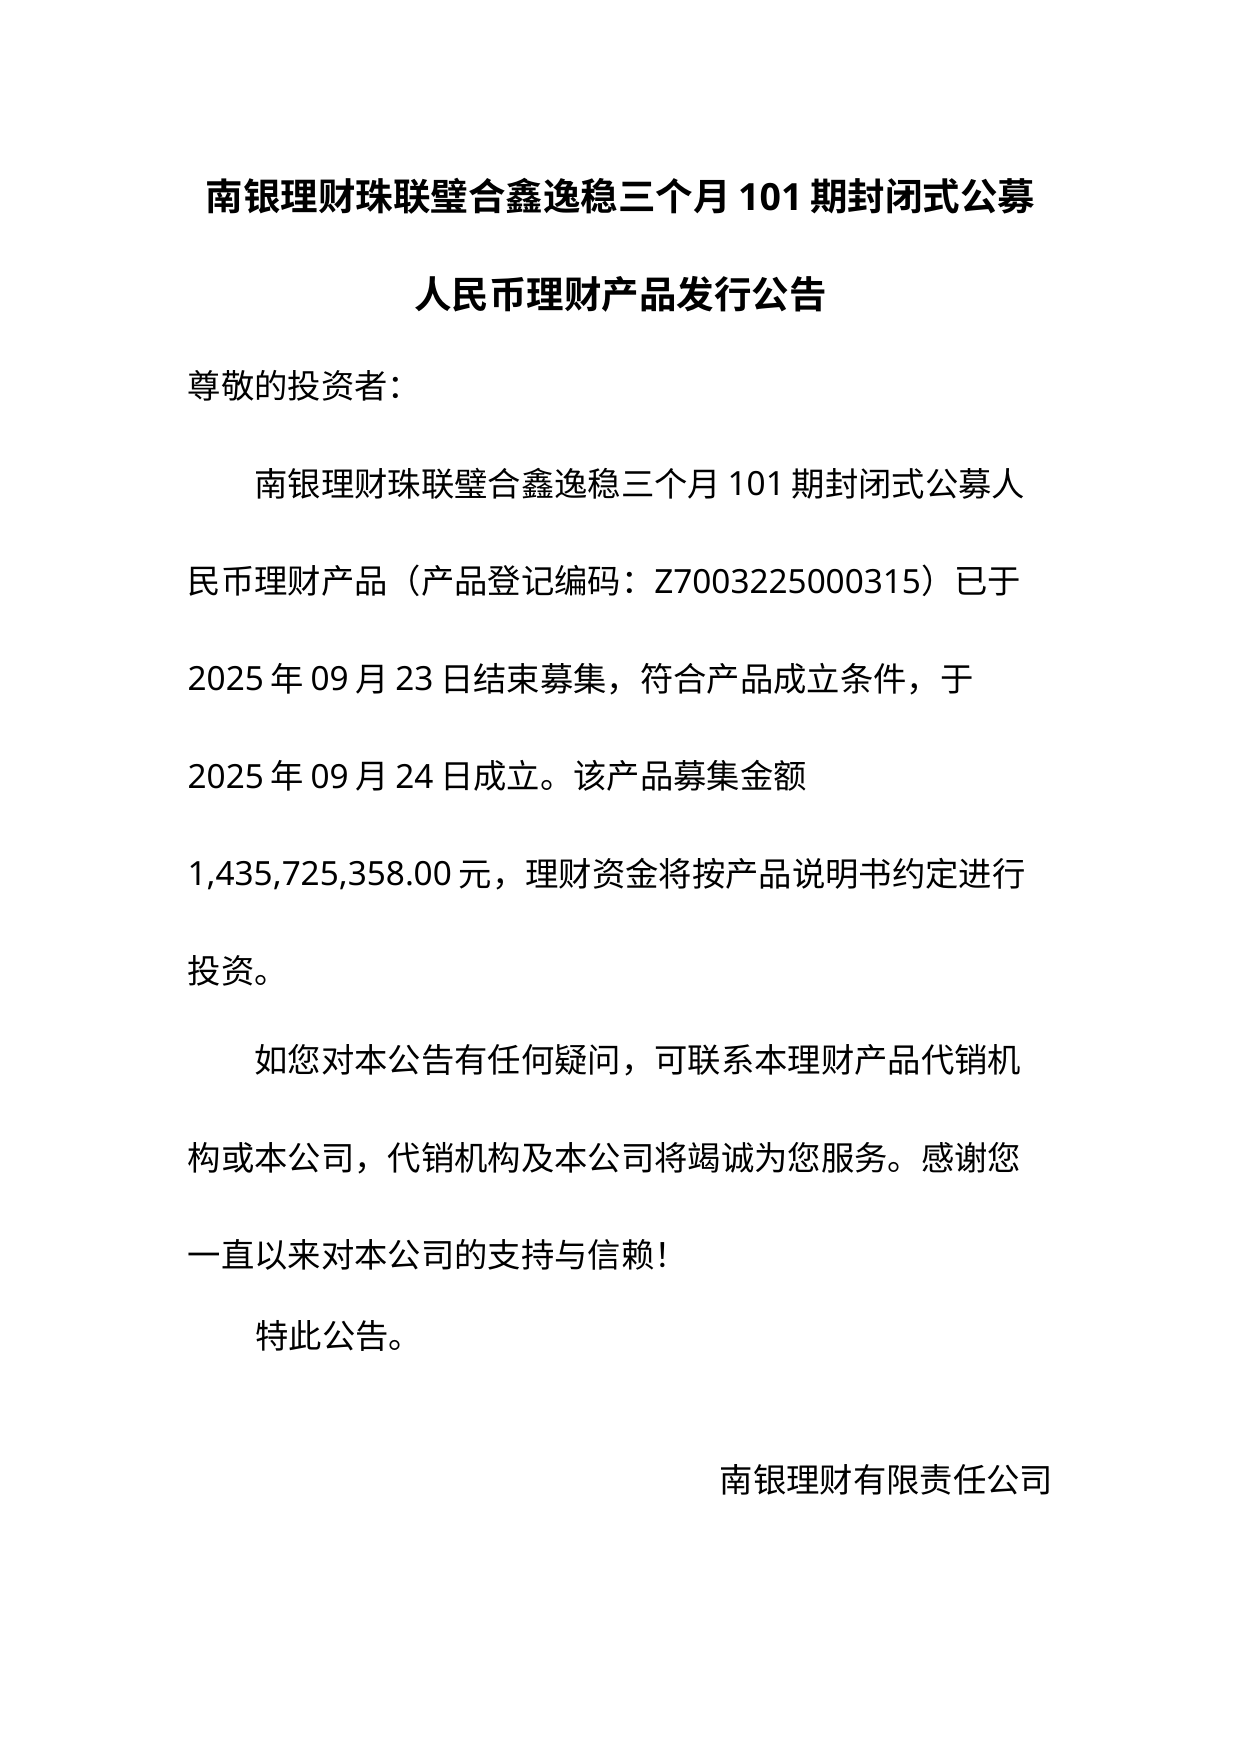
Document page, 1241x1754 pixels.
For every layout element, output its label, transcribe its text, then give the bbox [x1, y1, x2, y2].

text 如您对本公告有任何疑问，可联系本理财产品代销机构或本公司，代销机构及本公司将竭诚为您服务。感谢您一直以来对本公司的支持与信赖！ [187, 1017, 1053, 1277]
text 南银理财有限责任公司 [187, 1446, 1053, 1511]
text 特此公告。 [187, 1301, 1053, 1366]
text 南银理财珠联璧合鑫逸稳三个月101期封闭式公募人民币理财产品发行公告 [187, 162, 1053, 324]
text 南银理财珠联璧合鑫逸稳三个月101期封闭式公募人民币理财产品（产品登记编码：Z7003225000315）已于2025年09月23日结束募集，符合产品成立条件，于2025年09月24日成立。该产品募集金额1,435,725,358.00元，理财资金将按产品说明书约定进行投资。 [187, 441, 1053, 993]
text 尊敬的投资者： [187, 352, 1053, 417]
